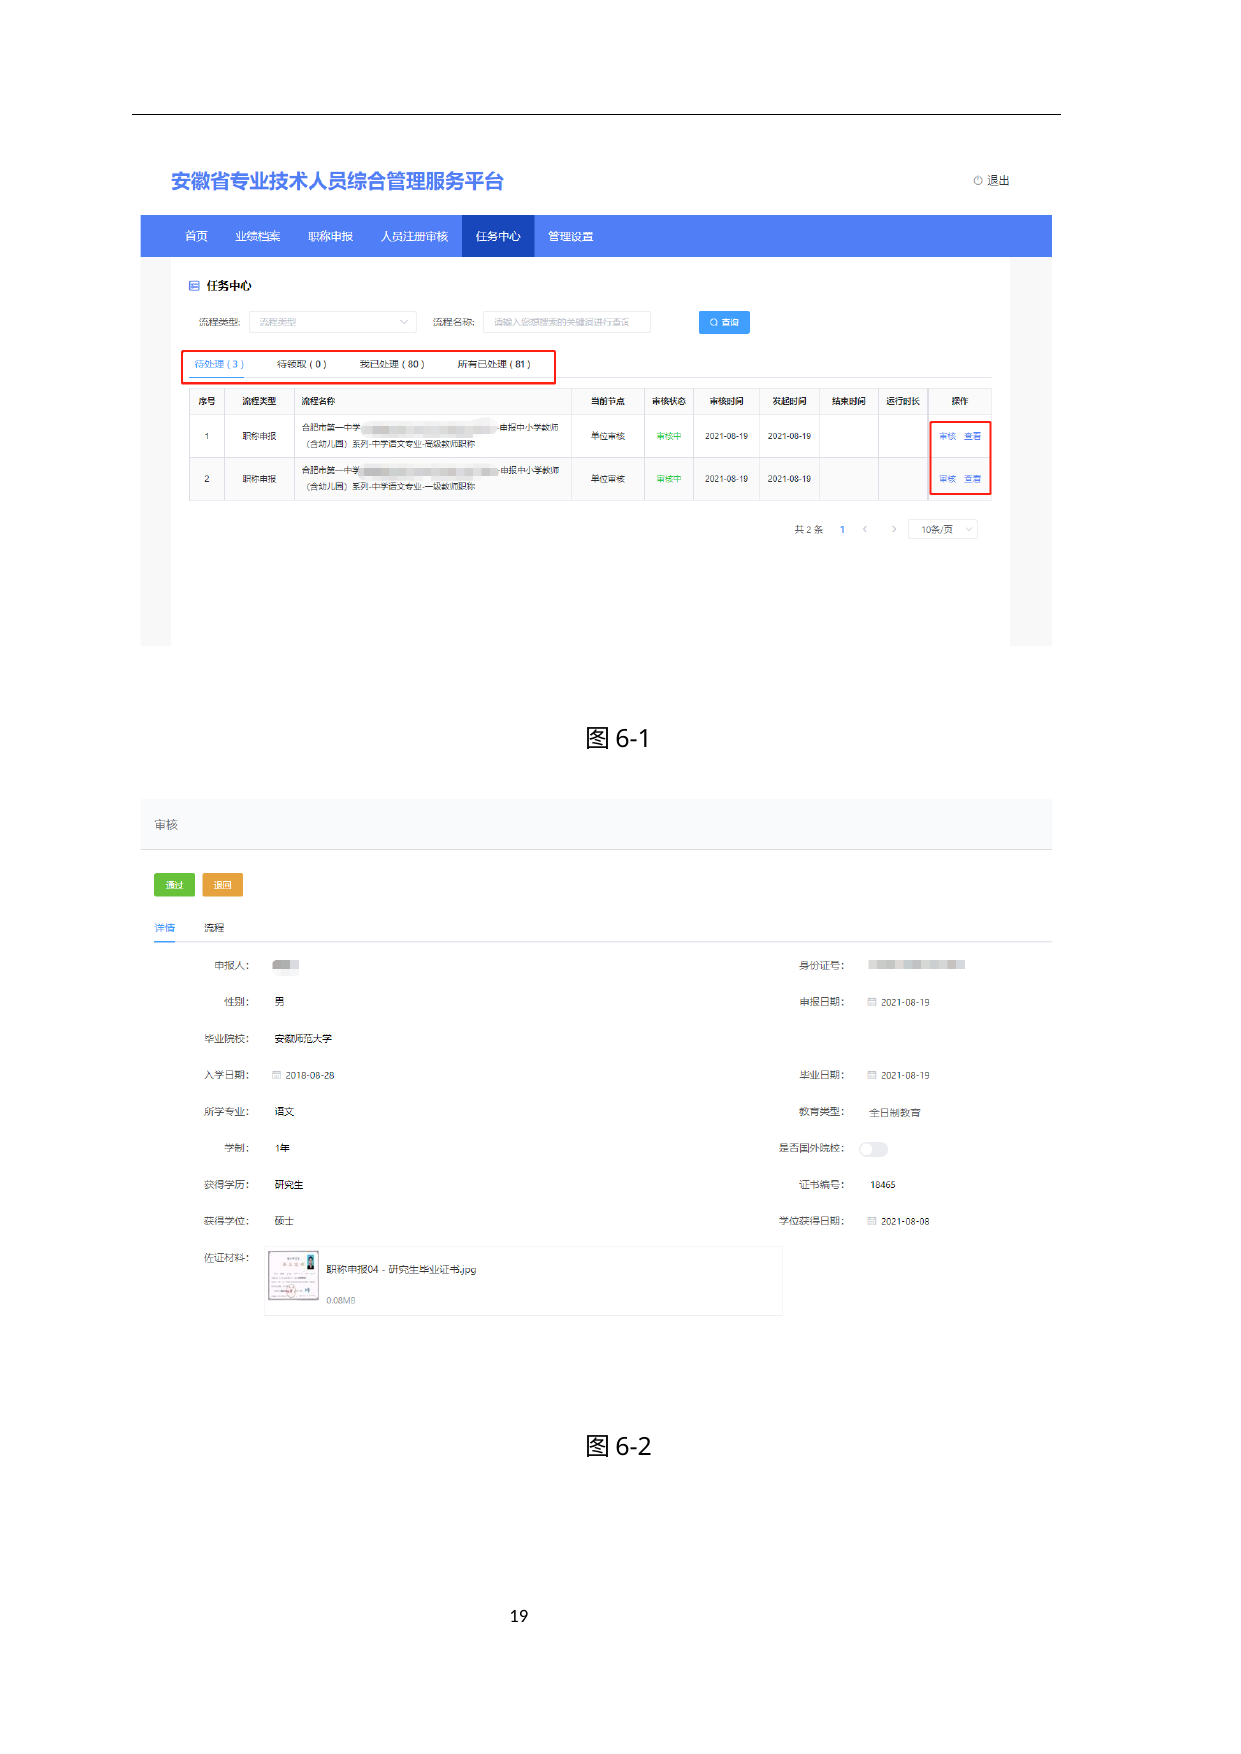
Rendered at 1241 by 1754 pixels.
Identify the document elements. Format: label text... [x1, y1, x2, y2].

picture [140, 156, 1052, 646]
text 图6-2 [141, 1412, 1053, 1477]
picture [140, 799, 1053, 1374]
text 图6-1 [141, 704, 1053, 769]
